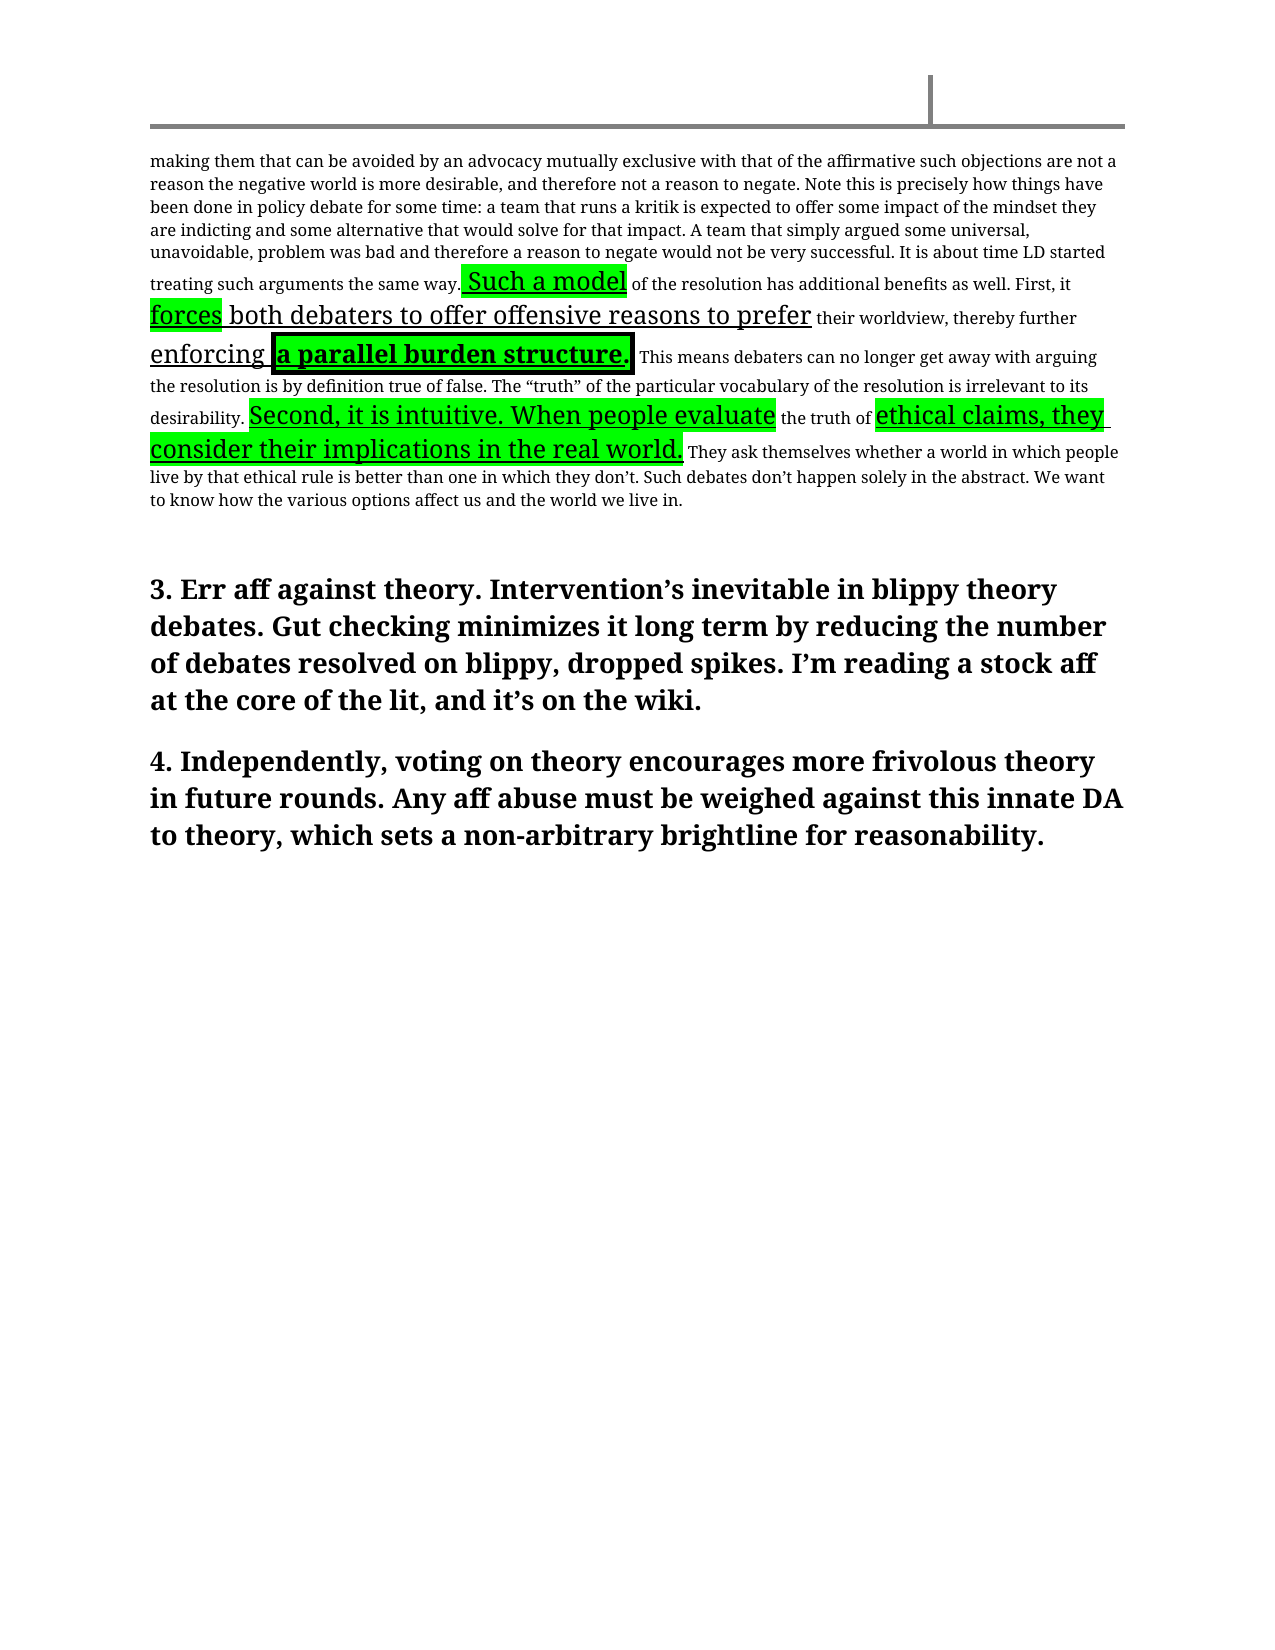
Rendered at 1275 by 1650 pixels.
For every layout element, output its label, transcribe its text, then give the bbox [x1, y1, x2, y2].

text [150, 150, 1125, 511]
text 4. Independently, voting on theory encourages more frivolous theory in future rounds. Any aff abuse must be weighed against this innate DA to theory, which sets a non-arbitrary brightline for reasonability. [150, 743, 1125, 853]
text 3. Err aff against theory. Intervention’s inevitable in blippy theory debates. Gut checking minimizes it long term by reducing the number of debates resolved on blippy, dropped spikes. I’m reading a stock aff at the core of the lit, and it’s on the wiki. [150, 570, 1125, 718]
